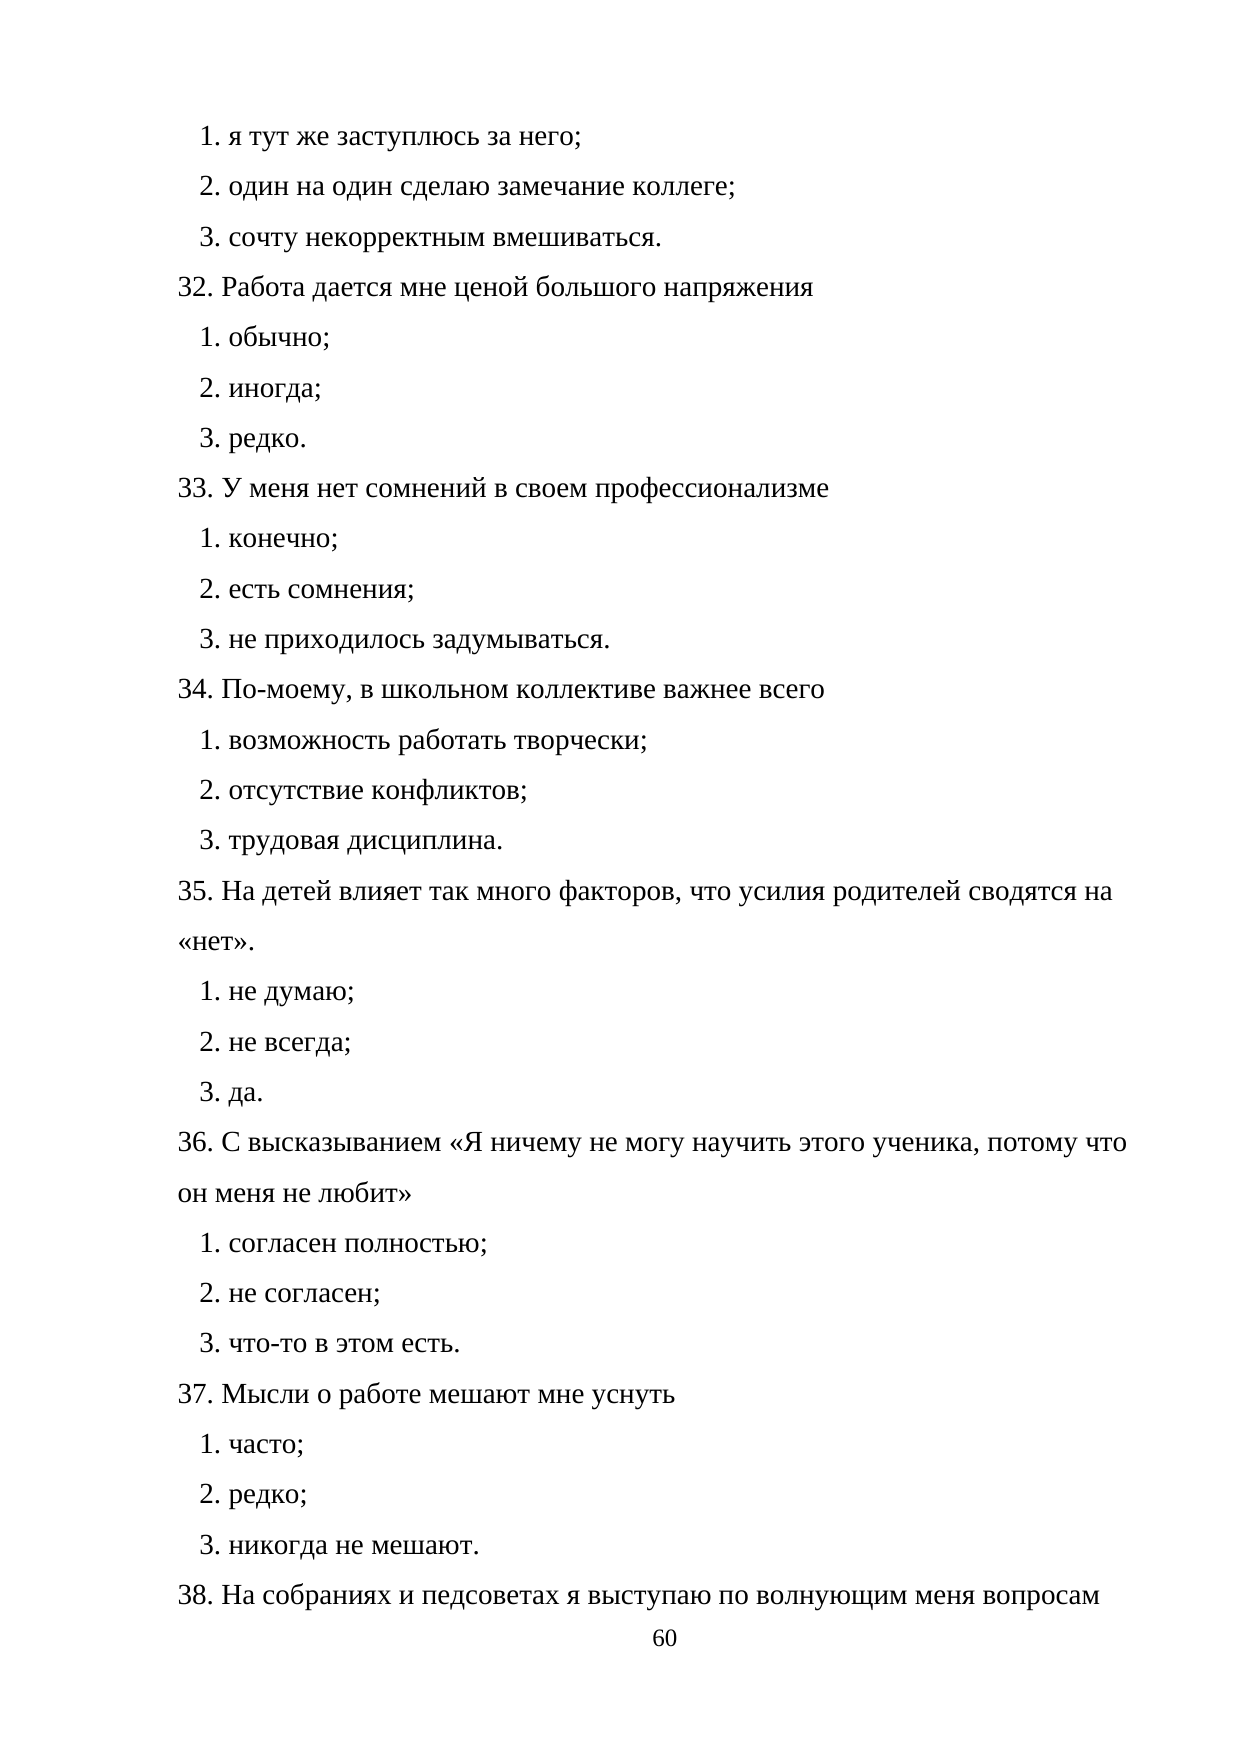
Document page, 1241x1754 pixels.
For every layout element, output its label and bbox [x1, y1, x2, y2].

text [177, 118, 1152, 1611]
